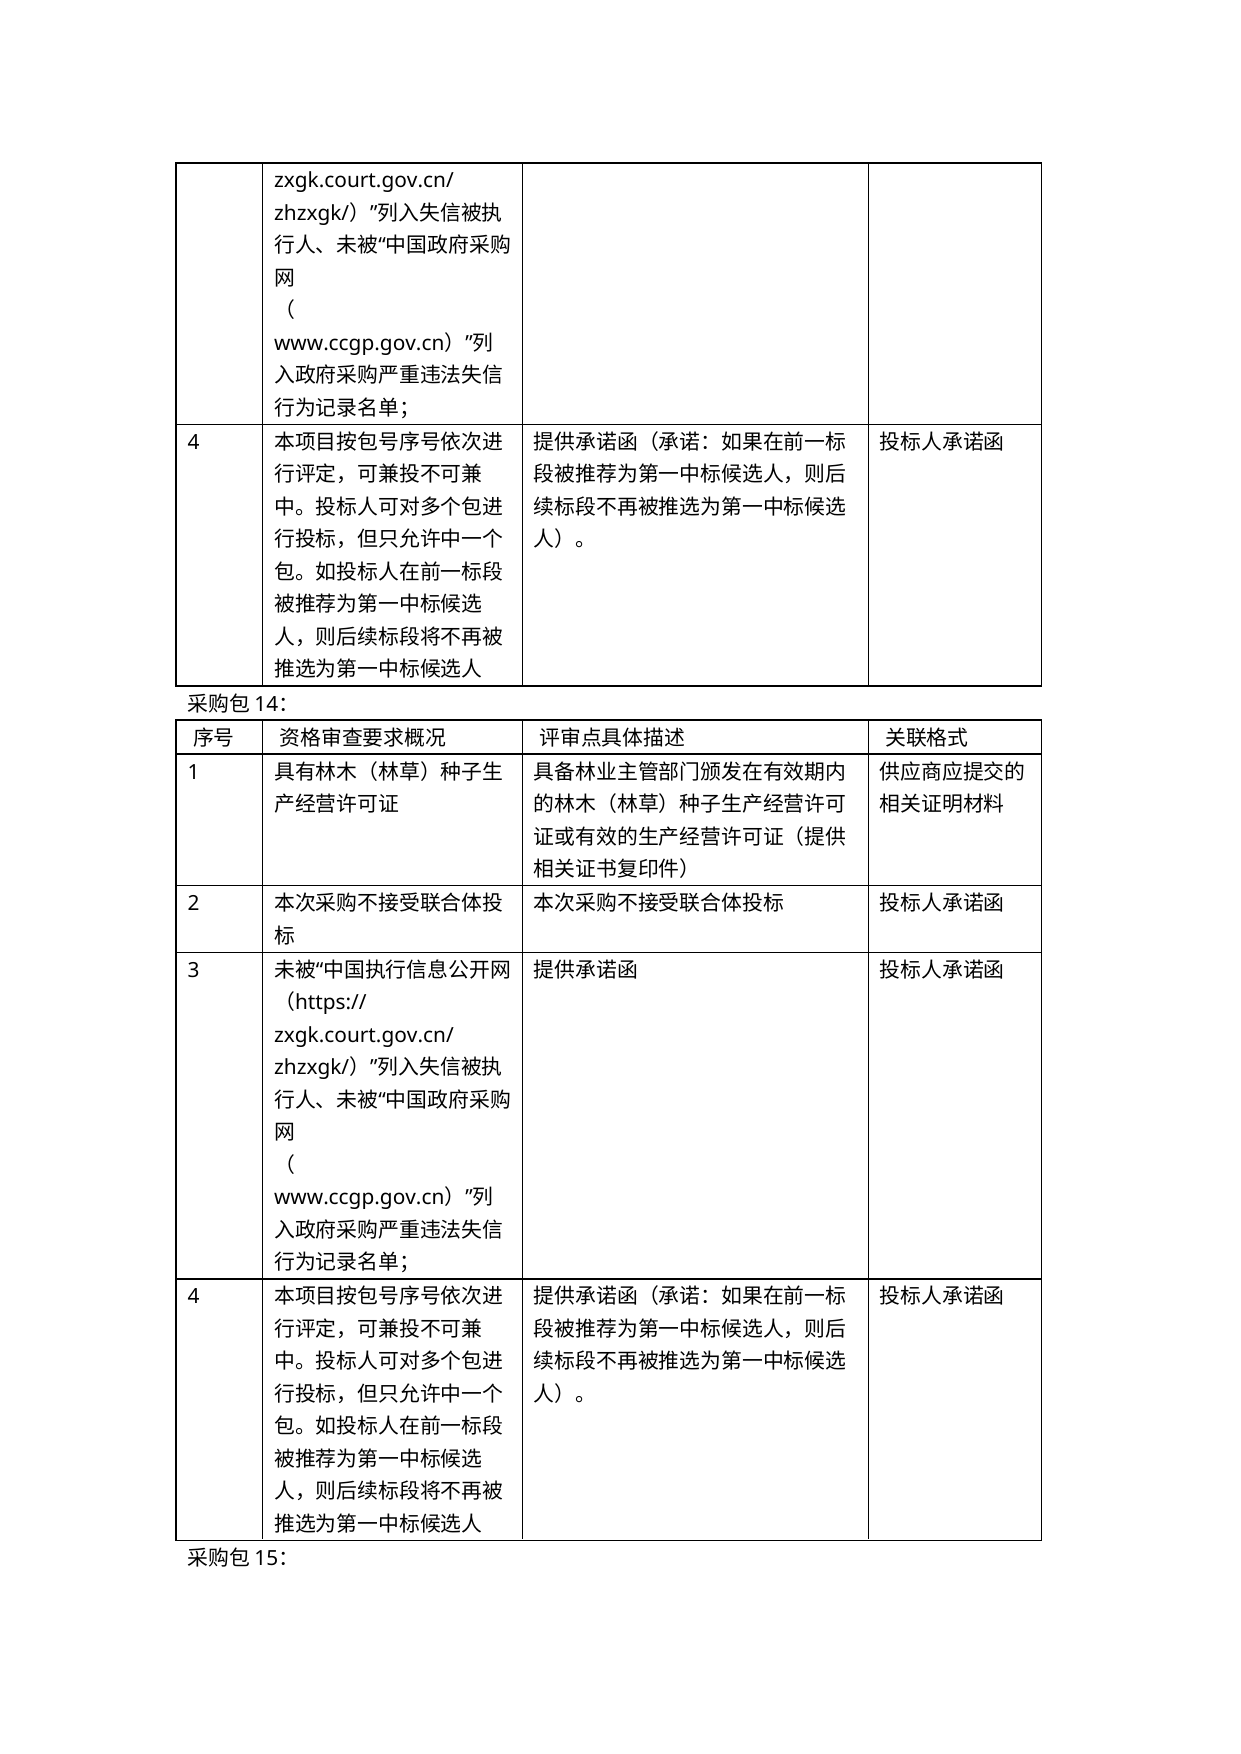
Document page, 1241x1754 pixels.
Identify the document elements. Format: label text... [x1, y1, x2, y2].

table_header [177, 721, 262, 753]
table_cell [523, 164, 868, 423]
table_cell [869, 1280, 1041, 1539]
text 采购包15： [187, 1541, 1053, 1573]
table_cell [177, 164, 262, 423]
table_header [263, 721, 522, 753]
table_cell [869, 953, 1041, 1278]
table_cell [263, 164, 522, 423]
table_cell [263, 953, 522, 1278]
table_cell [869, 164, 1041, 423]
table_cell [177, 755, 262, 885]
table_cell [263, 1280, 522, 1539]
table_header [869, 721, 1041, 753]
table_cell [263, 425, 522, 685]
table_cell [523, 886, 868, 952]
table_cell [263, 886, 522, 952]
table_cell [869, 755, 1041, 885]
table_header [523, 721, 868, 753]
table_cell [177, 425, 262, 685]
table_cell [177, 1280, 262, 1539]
text 采购包14： [187, 687, 1053, 719]
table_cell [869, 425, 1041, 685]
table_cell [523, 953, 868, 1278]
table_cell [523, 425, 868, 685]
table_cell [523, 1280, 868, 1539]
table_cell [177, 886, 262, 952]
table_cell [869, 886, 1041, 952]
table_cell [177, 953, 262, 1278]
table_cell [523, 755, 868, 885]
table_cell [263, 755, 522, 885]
